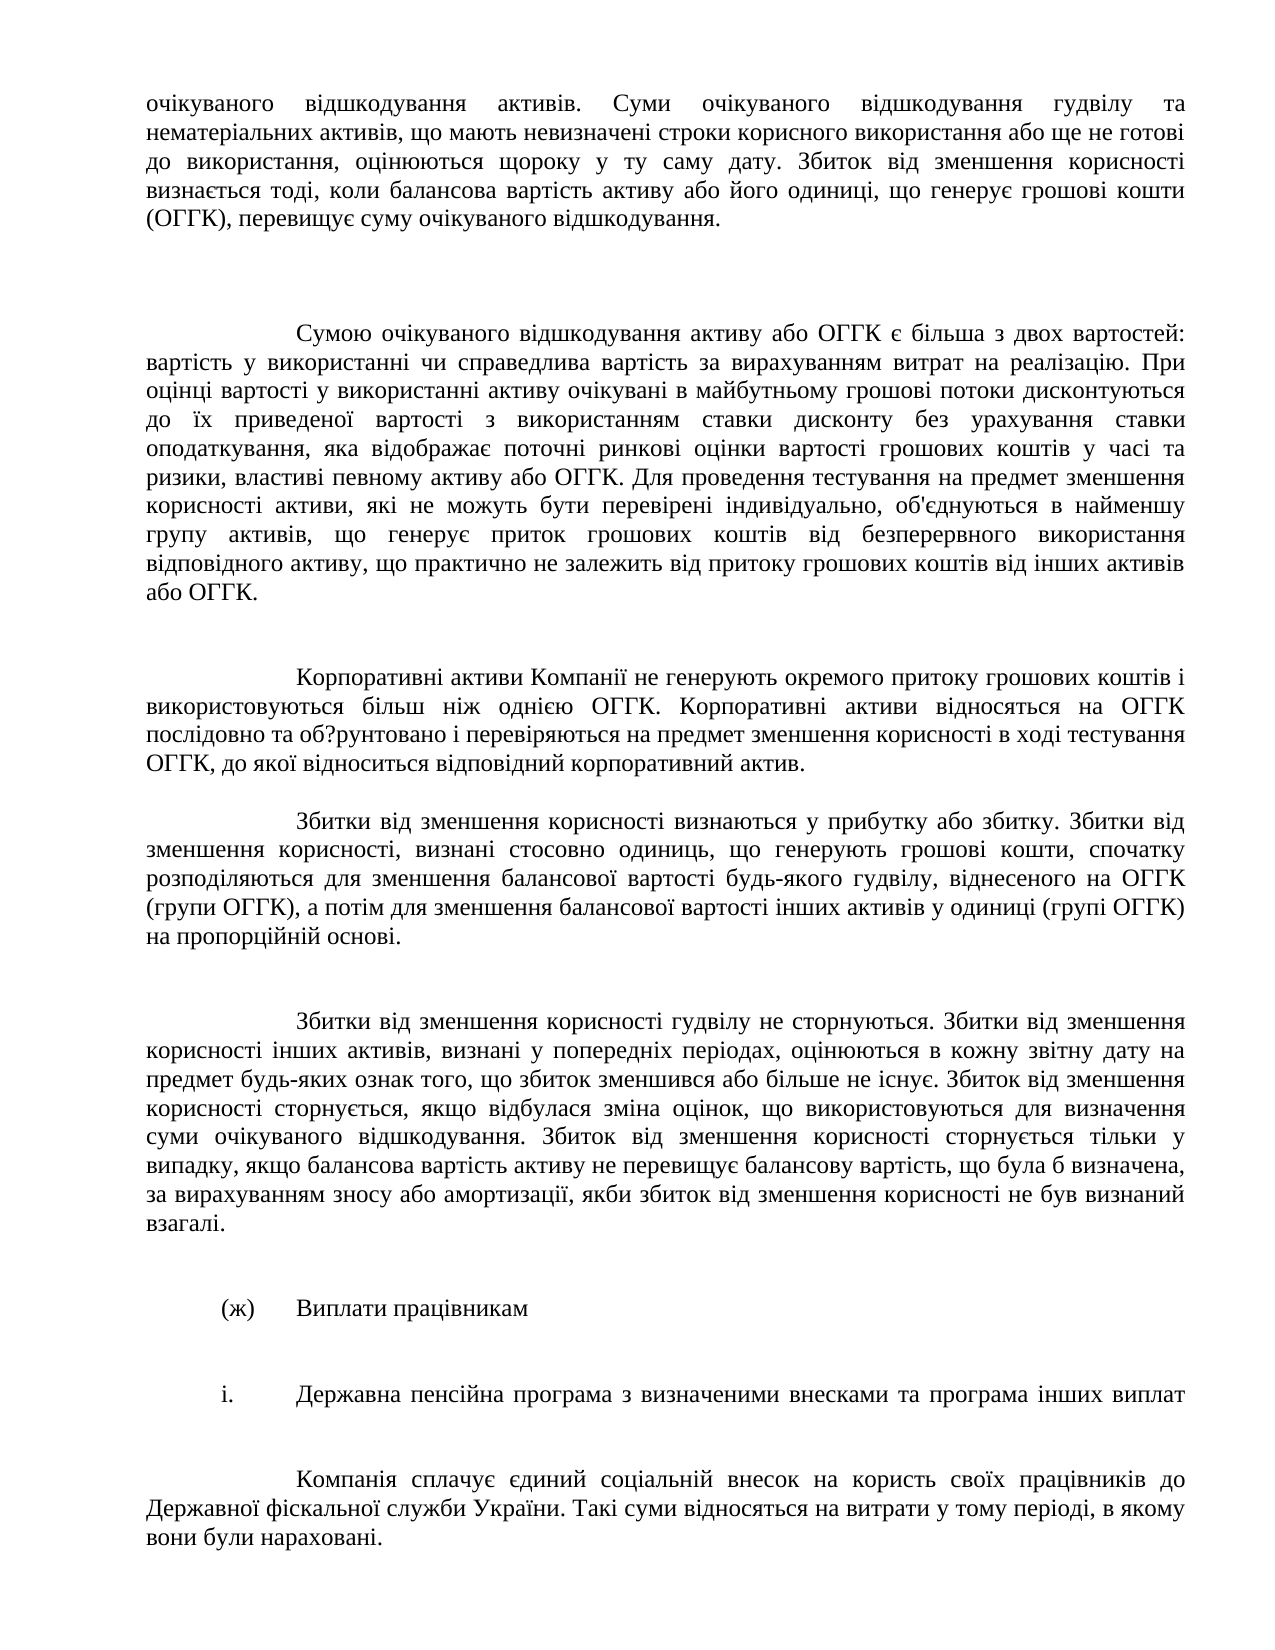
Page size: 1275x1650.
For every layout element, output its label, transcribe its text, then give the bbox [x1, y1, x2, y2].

text Корпоративнi активи Компанiї не генерують окремого притоку грошових коштiв i використовуються бiльш нiж однiєю ОГГК. Корпоративнi активи вiдносяться на ОГГК послiдовно та об?рунтовано i перевiряються на предмет зменшення корисностi в ходi тестування ОГГК, до якої вiдноситься вiдповiдний корпоративний актив. [146, 662, 1186, 806]
text (ж) Виплати працiвникам [146, 1293, 1186, 1351]
text Збитки вiд зменшення корисностi визнаються у прибутку або збитку. Збитки вiд зменшення корисностi, визнанi стосовно одиниць, що генерують грошовi кошти, спочатку розподiляються для зменшення балансової вартостi будь-якого гудвiлу, вiднесеного на ОГГК (групи ОГГК), а потiм для зменшення балансової вартостi iнших активiв у одиницi (групi ОГГК) на пропорцiйнiй основi. [146, 806, 1186, 978]
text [146, 88, 1186, 261]
text Збитки вiд зменшення корисностi гудвiлу не сторнуються. Збитки вiд зменшення корисностi iнших активiв, визнанi у попереднiх перiодах, оцiнюються в кожну звiтну дату на предмет будь-яких ознак того, що збиток зменшився або бiльше не iснує. Збиток вiд зменшення корисностi сторнується, якщо вiдбулася змiна оцiнок, що використовуються для визначення суми очiкуваного вiдшкодування. Збиток вiд зменшення корисностi сторнується тiльки у випадку, якщо балансова вартiсть активу не перевищує балансову вартiсть, що була б визначена, за вирахуванням зносу або амортизацiї, якби збиток вiд зменшення корисностi не був визнаний взагалi. [146, 1006, 1186, 1236]
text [146, 1464, 1186, 1550]
text Сумою очiкуваного вiдшкодування активу або ОГГК є бiльша з двох вартостей: вартiсть у використаннi чи справедлива вартiсть за вирахуванням витрат на реалiзацiю. При оцiнцi вартостi у використаннi активу очiкуванi в майбутньому грошовi потоки дисконтуються до їх приведеної вартостi з використанням ставки дисконту без урахування ставки оподаткування, яка вiдображає поточнi ринковi оцiнки вартостi грошових коштiв у часi та ризики, властивi певному активу або ОГГК. Для проведення тестування на предмет зменшення корисностi активи, якi не можуть бути перевiренi iндивiдуально, об'єднуються в найменшу групу активiв, що генерує приток грошових коштiв вiд безперервного використання вiдповiдного активу, що практично не залежить вiд притоку грошових коштiв вiд iнших активiв або ОГГК. [146, 318, 1186, 605]
text i. Державна пенсiйна програма з визначеними внесками та програма iнших виплат [146, 1379, 1186, 1436]
